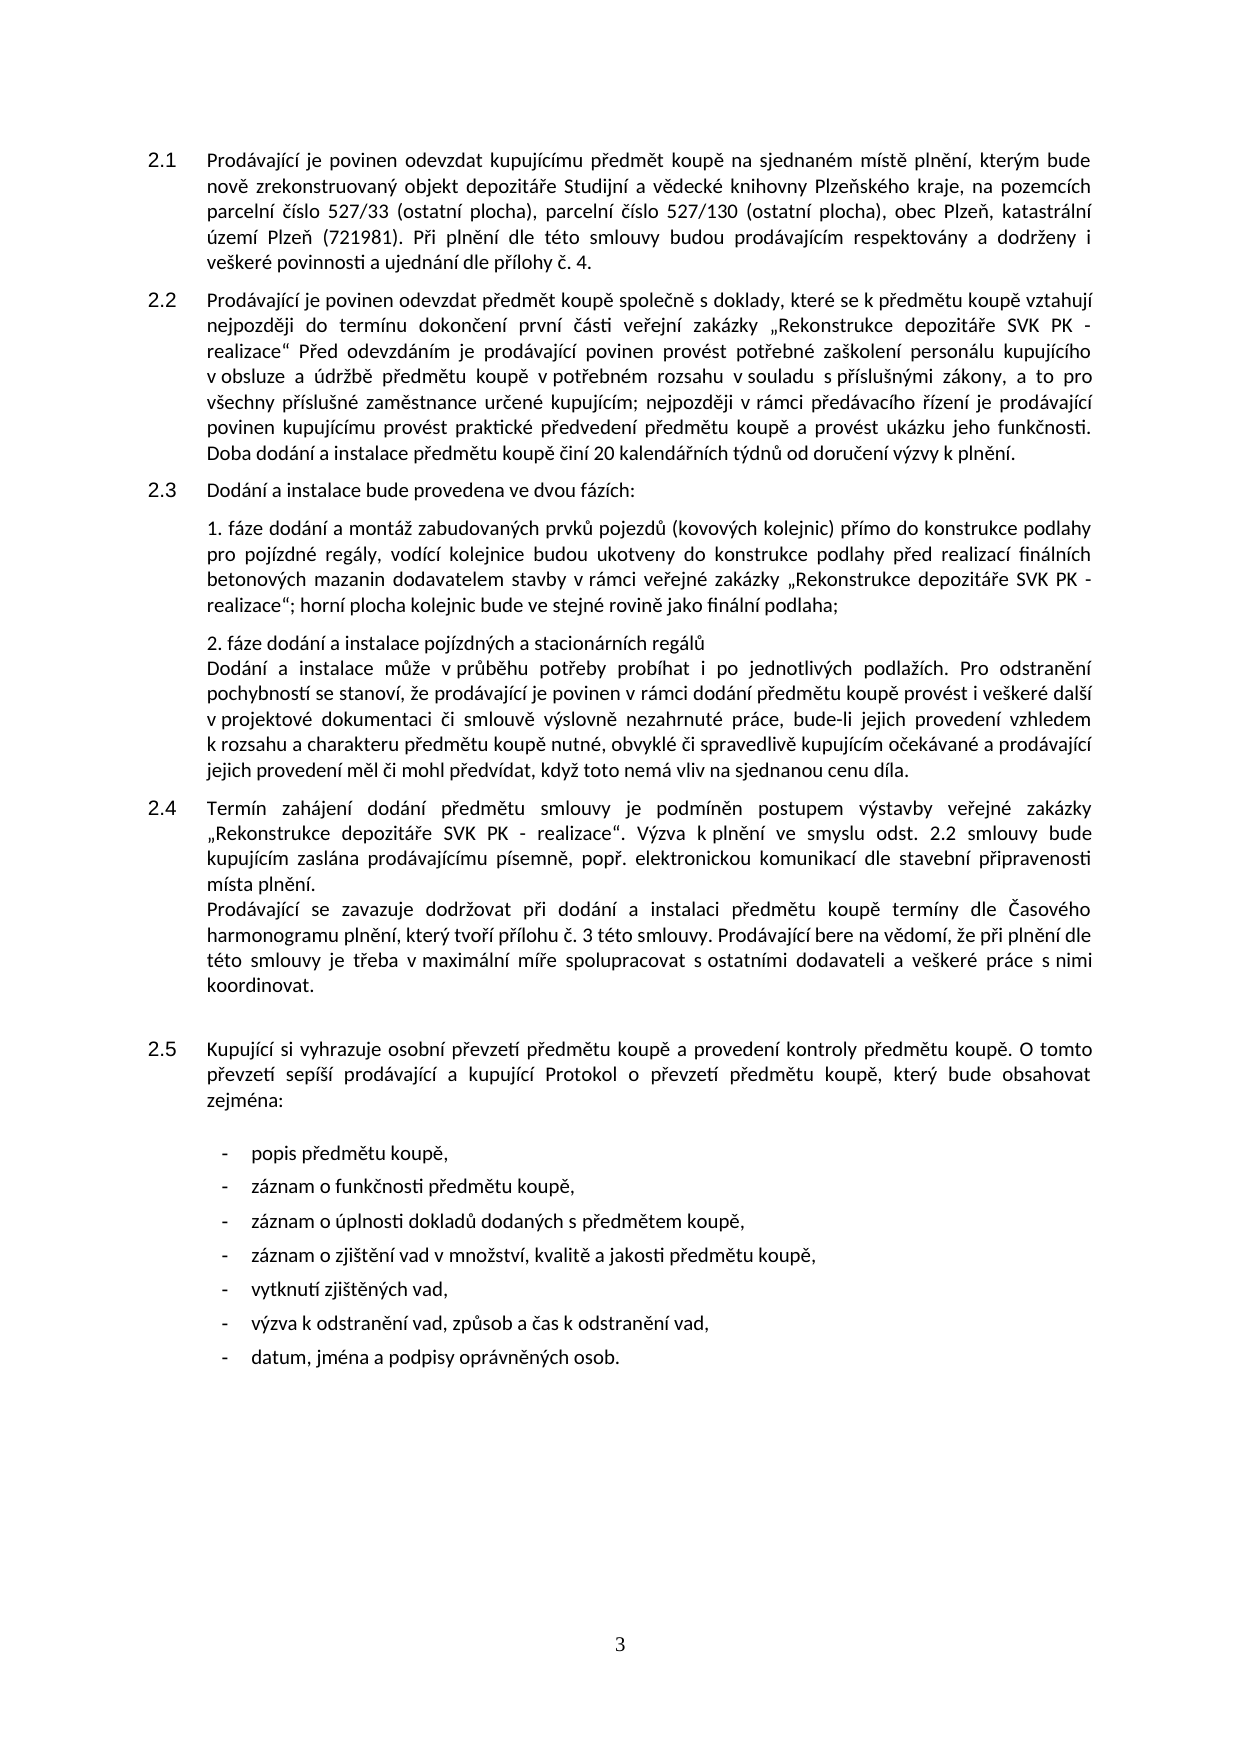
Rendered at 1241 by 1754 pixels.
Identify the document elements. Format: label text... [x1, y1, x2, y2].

list Prodávající je povinen odevzdat předmět koupě společně s doklady, které se k předmětu koupě vztahují nejpozději do termínu dokončení první části veřejní zakázky „Rekonstrukce depozitáře SVK PK - realizace“ Před odevzdáním je prodávající povinen provést potřebné zaškolení personálu kupujícího v obsluze a údržbě předmětu koupě v potřebném rozsahu v souladu s příslušnými zákony, a to pro všechny příslušné zaměstnance určené kupujícím; nejpozději v rámci předávacího řízení je prodávající povinen kupujícímu provést praktické předvedení předmětu koupě a provést ukázku jeho funkčnosti. Doba dodání a instalace předmětu koupě činí 20 kalendářních týdnů od doručení výzvy k plnění. [148, 287, 1093, 465]
list 1. fáze dodání a montáž zabudovaných prvků pojezdů (kovových kolejnic) přímo do konstrukce podlahy pro pojízdné regály, vodící kolejnice budou ukotveny do konstrukce podlahy před realizací finálních betonových mazanin dodavatelem stavby v rámci veřejné zakázky „Rekonstrukce depozitáře SVK PK - realizace“; horní plocha kolejnic bude ve stejné rovině jako finální podlaha; [207, 516, 1093, 617]
list Dodání a instalace bude provedena ve dvou fázích: [148, 478, 1093, 503]
list Termín zahájení dodání předmětu smlouvy je podmíněn postupem výstavby veřejné zakázky „Rekonstrukce depozitáře SVK PK - realizace“. Výzva k plnění ve smyslu odst. 2.2 smlouvy bude kupujícím zaslána prodávajícímu písemně, popř. elektronickou komunikací dle stavební připravenosti místa plnění. [148, 795, 1093, 896]
list 2. fáze dodání a instalace pojízdných a stacionárních regálů [207, 630, 1093, 655]
list vytknutí zjištěných vad, [221, 1274, 1093, 1302]
list datum, jména a podpisy oprávněných osob. [221, 1342, 1093, 1370]
list výzva k odstranění vad, způsob a čas k odstranění vad, [221, 1308, 1093, 1336]
list záznam o úplnosti dokladů dodaných s předmětem koupě, [221, 1206, 1093, 1234]
list záznam o funkčnosti předmětu koupě, [221, 1172, 1093, 1200]
list popis předmětu koupě, [221, 1138, 1093, 1166]
list záznam o zjištění vad v množství, kvalitě a jakosti předmětu koupě, [221, 1240, 1093, 1268]
text Dodání a instalace může v průběhu potřeby probíhat i po jednotlivých podlažích. Pro odstranění pochybností se stanoví, že prodávající je povinen v rámci dodání předmětu koupě provést i veškeré další v projektové dokumentaci či smlouvě výslovně nezahrnuté práce, bude-li jejich provedení vzhledem k rozsahu a charakteru předmětu koupě nutné, obvyklé či spravedlivě kupujícím očekávané a prodávající jejich provedení měl či mohl předvídat, když toto nemá vliv na sjednanou cenu díla. [207, 655, 1093, 782]
list Kupující si vyhrazuje osobní převzetí předmětu koupě a provedení kontroly předmětu koupě. O tomto převzetí sepíší prodávající a kupující Protokol o převzetí předmětu koupě, který bude obsahovat zejména: [148, 1036, 1093, 1112]
text Prodávající se zavazuje dodržovat při dodání a instalaci předmětu koupě termíny dle Časového harmonogramu plnění, který tvoří přílohu č. 3 této smlouvy. Prodávající bere na vědomí, že při plnění dle této smlouvy je třeba v maximální míře spolupracovat s ostatními dodavateli a veškeré práce s nimi koordinovat. [207, 896, 1093, 998]
list Prodávající je povinen odevzdat kupujícímu předmět koupě na sjednaném místě plnění, kterým bude nově zrekonstruovaný objekt depozitáře Studijní a vědecké knihovny Plzeňského kraje, na pozemcích parcelní číslo 527/33 (ostatní plocha), parcelní číslo 527/130 (ostatní plocha), obec Plzeň, katastrální území Plzeň (721981). Při plnění dle této smlouvy budou prodávajícím respektovány a dodrženy i veškeré povinnosti a ujednání dle přílohy č. 4. [148, 148, 1093, 275]
